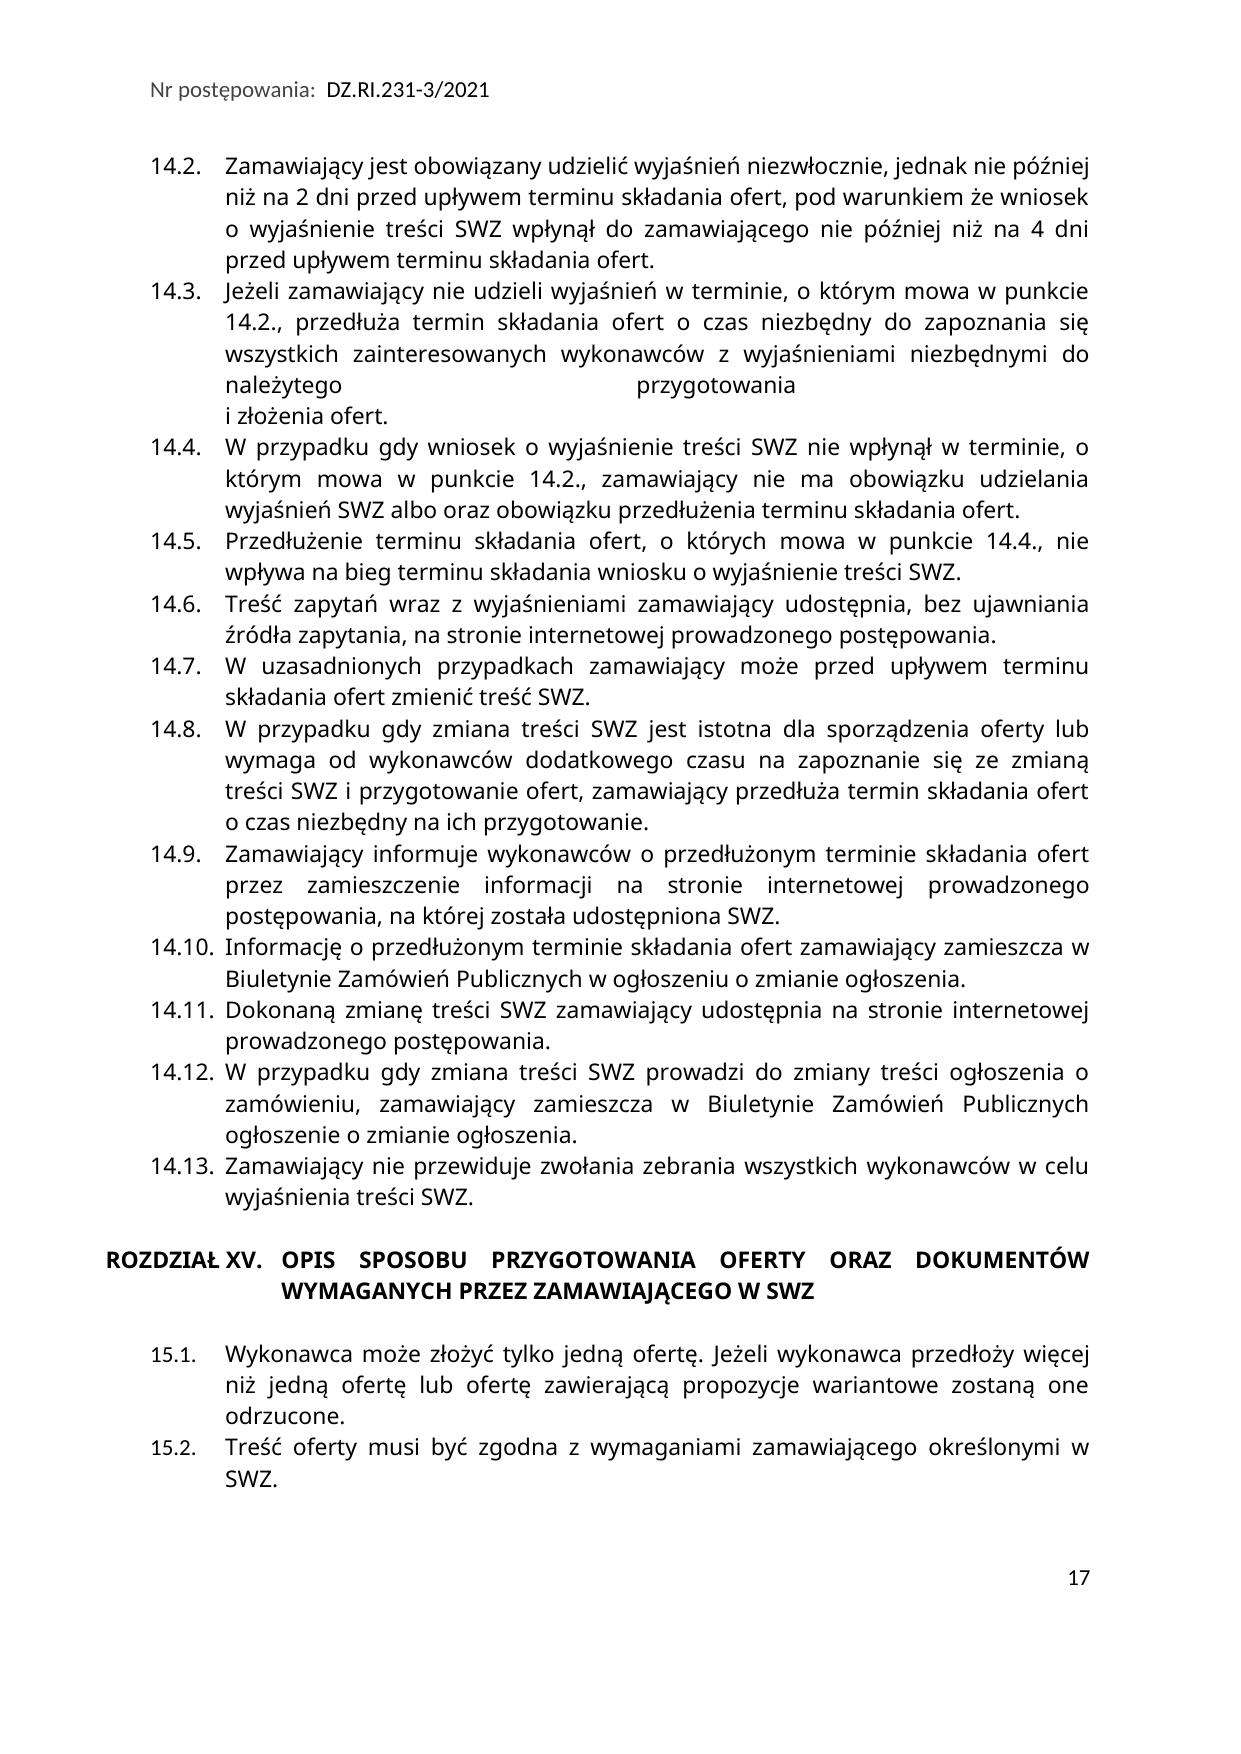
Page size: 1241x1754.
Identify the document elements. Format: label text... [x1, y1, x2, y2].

list Wykonawca może złożyć tylko jedną ofertę. Jeżeli wykonawca przedłoży więcej niż jedną ofertę lub ofertę zawierającą propozycje wariantowe zostaną one odrzucone. [150, 1337, 1090, 1431]
list OPIS SPOSOBU PRZYGOTOWANIA OFERTY ORAZ DOKUMENTÓW WYMAGANYCH PRZEZ ZAMAWIAJĄCEGO W SWZ [262, 1244, 1090, 1306]
list Zamawiający jest obowiązany udzielić wyjaśnień niezwłocznie, jednak nie później niż na 2 dni przed upływem terminu składania ofert, pod warunkiem że wniosek o wyjaśnienie treści SWZ wpłynął do zamawiającego nie później niż na 4 dni przed upływem terminu składania ofert. [150, 150, 1090, 275]
list W uzasadnionych przypadkach zamawiający może przed upływem terminu składania ofert zmienić treść SWZ. [150, 650, 1090, 712]
list Treść zapytań wraz z wyjaśnieniami zamawiający udostępnia, bez ujawniania źródła zapytania, na stronie internetowej prowadzonego postępowania. [150, 587, 1090, 650]
list W przypadku gdy zmiana treści SWZ prowadzi do zmiany treści ogłoszenia o zamówieniu, zamawiający zamieszcza w Biuletynie Zamówień Publicznych ogłoszenie o zmianie ogłoszenia. [150, 1056, 1090, 1150]
list Treść oferty musi być zgodna z wymaganiami zamawiającego określonymi w SWZ. [150, 1431, 1090, 1494]
list Dokonaną zmianę treści SWZ zamawiający udostępnia na stronie internetowej prowadzonego postępowania. [150, 994, 1090, 1056]
list Informację o przedłużonym terminie składania ofert zamawiający zamieszcza w Biuletynie Zamówień Publicznych w ogłoszeniu o zmianie ogłoszenia. [150, 931, 1090, 994]
list W przypadku gdy zmiana treści SWZ jest istotna dla sporządzenia oferty lub wymaga od wykonawców dodatkowego czasu na zapoznanie się ze zmianą treści SWZ i przygotowanie ofert, zamawiający przedłuża termin składania ofert o czas niezbędny na ich przygotowanie. [150, 712, 1090, 837]
list Jeżeli zamawiający nie udzieli wyjaśnień w terminie, o którym mowa w punkcie 14.2., przedłuża termin składania ofert o czas niezbędny do zapoznania się wszystkich zainteresowanych wykonawców z wyjaśnieniami niezbędnymi do należytego przygotowania i złożenia ofert. [150, 275, 1090, 431]
list Zamawiający nie przewiduje zwołania zebrania wszystkich wykonawców w celu wyjaśnienia treści SWZ. [150, 1150, 1090, 1212]
list Przedłużenie terminu składania ofert, o których mowa w punkcie 14.4., nie wpływa na bieg terminu składania wniosku o wyjaśnienie treści SWZ. [150, 525, 1090, 587]
list Zamawiający informuje wykonawców o przedłużonym terminie składania ofert przez zamieszczenie informacji na stronie internetowej prowadzonego postępowania, na której została udostępniona SWZ. [150, 837, 1090, 931]
list W przypadku gdy wniosek o wyjaśnienie treści SWZ nie wpłynął w terminie, o którym mowa w punkcie 14.2., zamawiający nie ma obowiązku udzielania wyjaśnień SWZ albo oraz obowiązku przedłużenia terminu składania ofert. [150, 431, 1090, 525]
